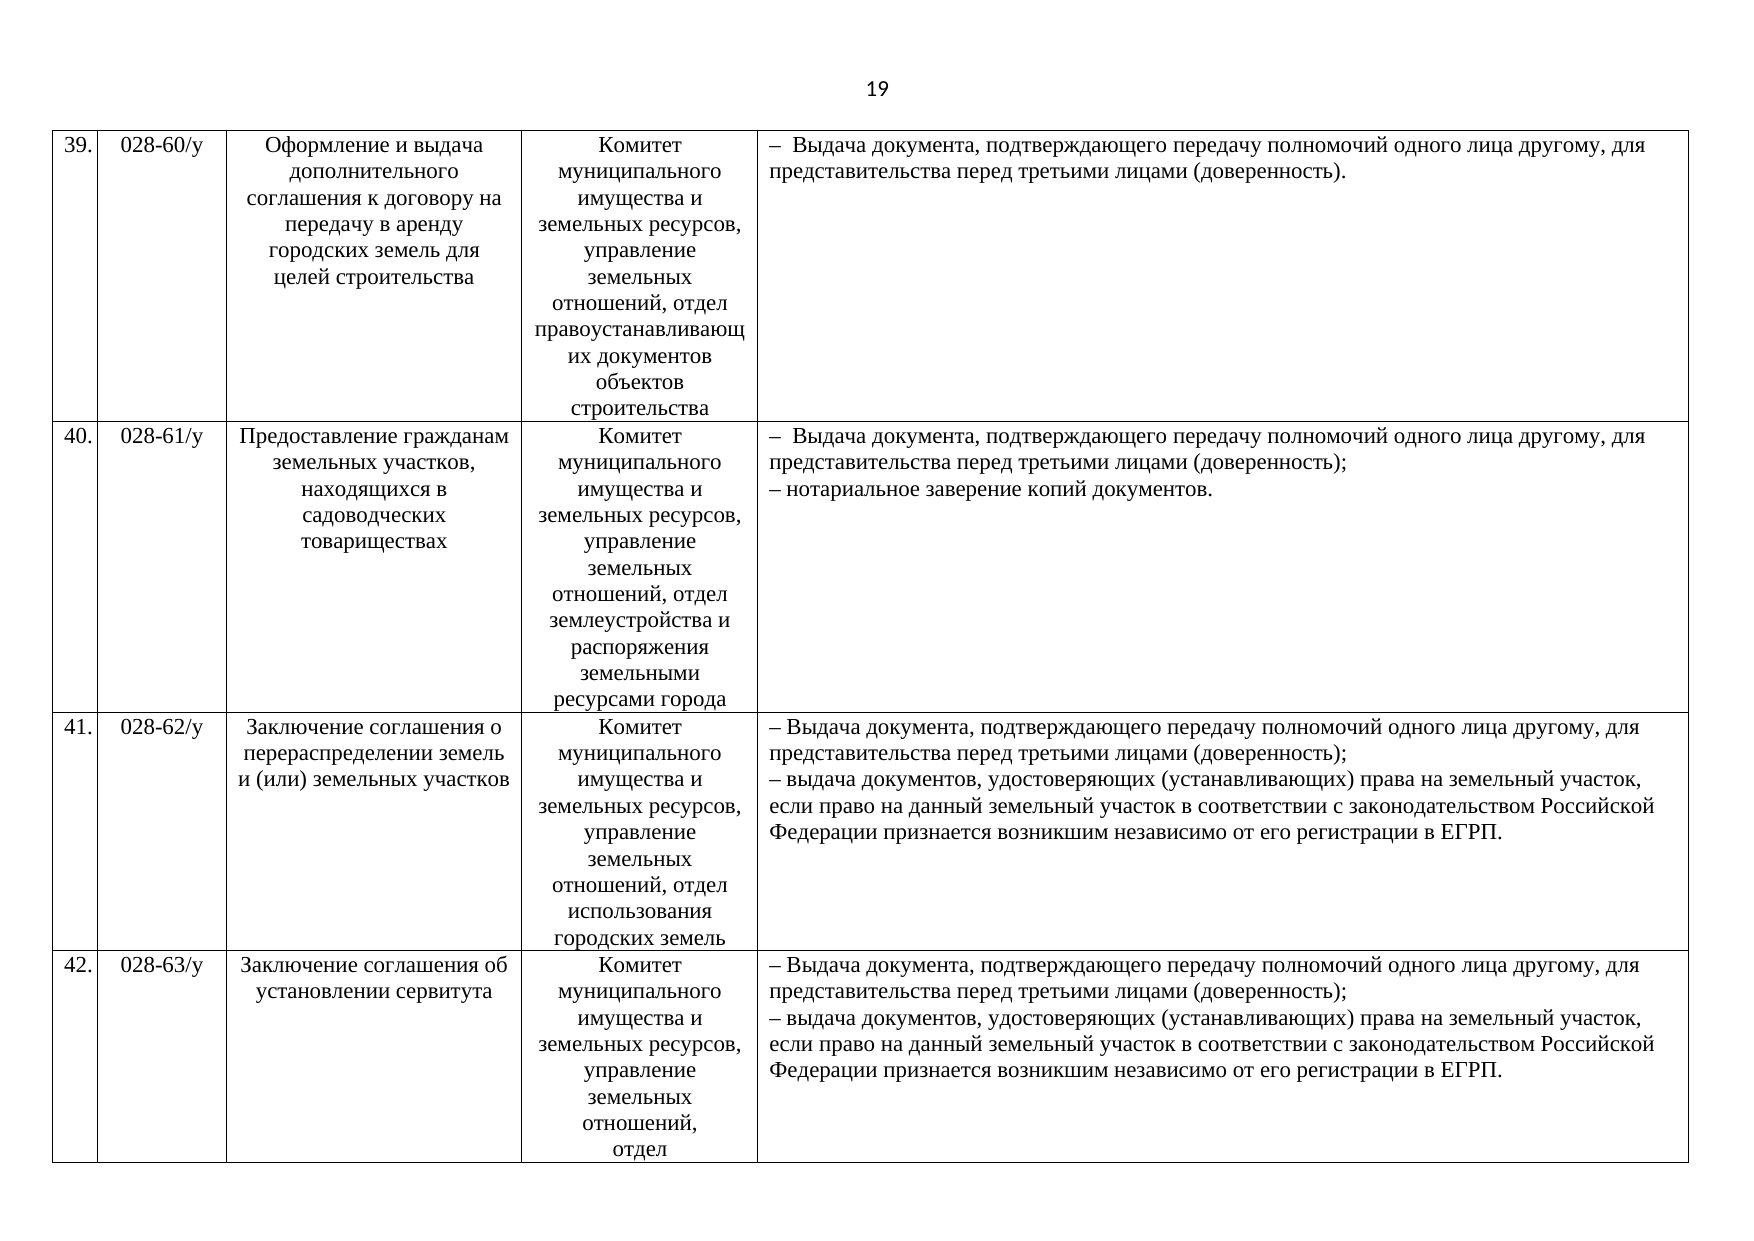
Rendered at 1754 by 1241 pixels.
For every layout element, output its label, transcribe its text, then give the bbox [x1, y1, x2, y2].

table_cell 028-63/у [98, 951, 226, 1162]
table_cell Заключение соглашения о перераспределении земель и (или) земельных участков [227, 713, 521, 950]
table_cell Комитет муниципального имущества и земельных ресурсов, управление земельных отношений, отдел правоустанавливающих документов объектов строительства [522, 131, 757, 421]
table_cell [53, 131, 97, 421]
table_cell Комитет муниципального имущества и земельных ресурсов, управление земельных отношений, отдел использования городских земель [522, 713, 757, 950]
table_cell [53, 713, 97, 950]
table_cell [227, 951, 521, 1162]
table_cell 028-61/у [98, 422, 226, 712]
table_cell Комитет муниципального имущества и земельных ресурсов, управление земельных отношений, отдел землеустройства и распоряжения земельными ресурсами города [522, 422, 757, 712]
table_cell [758, 951, 1688, 1162]
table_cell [522, 951, 757, 1162]
table_cell [53, 422, 97, 712]
table_cell [53, 951, 97, 1162]
table_cell 028-60/у [98, 131, 226, 421]
table_cell Предоставление гражданам земельных участков, находящихся в садоводческих товариществах [227, 422, 521, 712]
table_cell – Выдача документа, подтверждающего передачу полномочий одного лица другому, для представительства перед третьими лицами (доверенность); – нотариальное заверение копий документов. [758, 422, 1688, 712]
table_cell – Выдача документа, подтверждающего передачу полномочий одного лица другому, для представительства перед третьими лицами (доверенность). [758, 131, 1688, 421]
table_cell 028-62/у [98, 713, 226, 950]
table_cell Оформление и выдача дополнительного соглашения к договору на передачу в аренду городских земель для целей строительства [227, 131, 521, 421]
